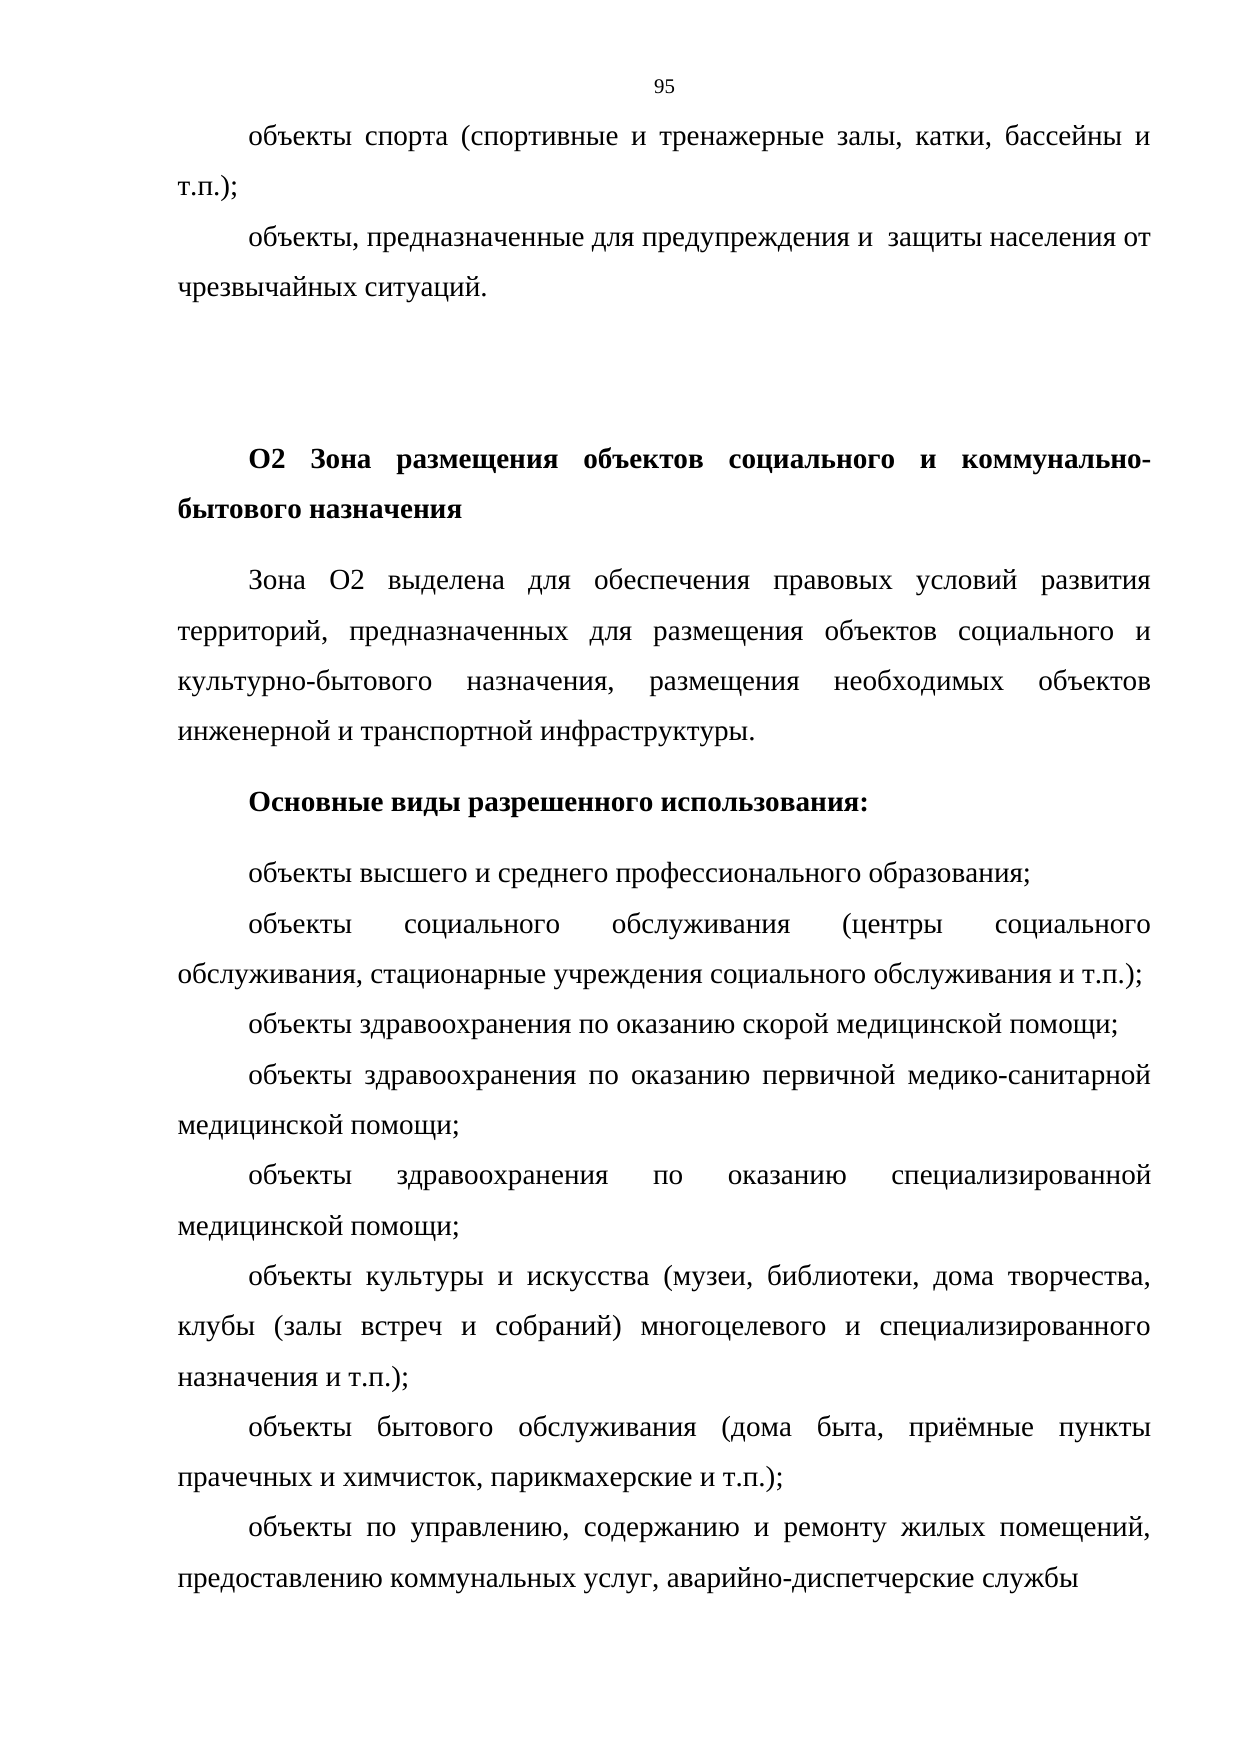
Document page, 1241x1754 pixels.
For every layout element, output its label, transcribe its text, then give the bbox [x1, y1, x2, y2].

text О2 Зона размещения объектов социального и коммунально-бытового назначения [177, 441, 1152, 525]
text объекты культуры и искусства (музеи, библиотеки, дома творчества, клубы (залы встреч и собраний) многоцелевого и специализированного назначения и т.п.); [177, 1258, 1152, 1392]
text объекты здравоохранения по оказанию специализированной медицинской помощи; [177, 1157, 1152, 1241]
text объекты социального обслуживания (центры социального обслуживания, стационарные учреждения социального обслуживания и т.п.); [177, 906, 1152, 990]
text Основные виды разрешенного использования: [177, 784, 1152, 818]
text объекты высшего и среднего профессионального образования; [177, 856, 1152, 889]
text Зона О2 выделена для обеспечения правовых условий развития территорий, предназначенных для размещения объектов социального и культурно-бытового назначения, размещения необходимых объектов инженерной и транспортной инфраструктуры. [177, 562, 1152, 747]
text объекты по управлению, содержанию и ремонту жилых помещений, предоставлению коммунальных услуг, аварийно-диспетчерские службы [177, 1509, 1152, 1593]
text объекты здравоохранения по оказанию скорой медицинской помощи; [177, 1006, 1152, 1040]
text объекты спорта (спортивные и тренажерные залы, катки, бассейны и т.п.); [177, 118, 1152, 202]
text объекты здравоохранения по оказанию первичной медико-санитарной медицинской помощи; [177, 1057, 1152, 1141]
text объекты, предназначенные для предупреждения и защиты населения от чрезвычайных ситуаций. [177, 219, 1152, 303]
text объекты бытового обслуживания (дома быта, приёмные пункты прачечных и химчисток, парикмахерские и т.п.); [177, 1409, 1152, 1493]
